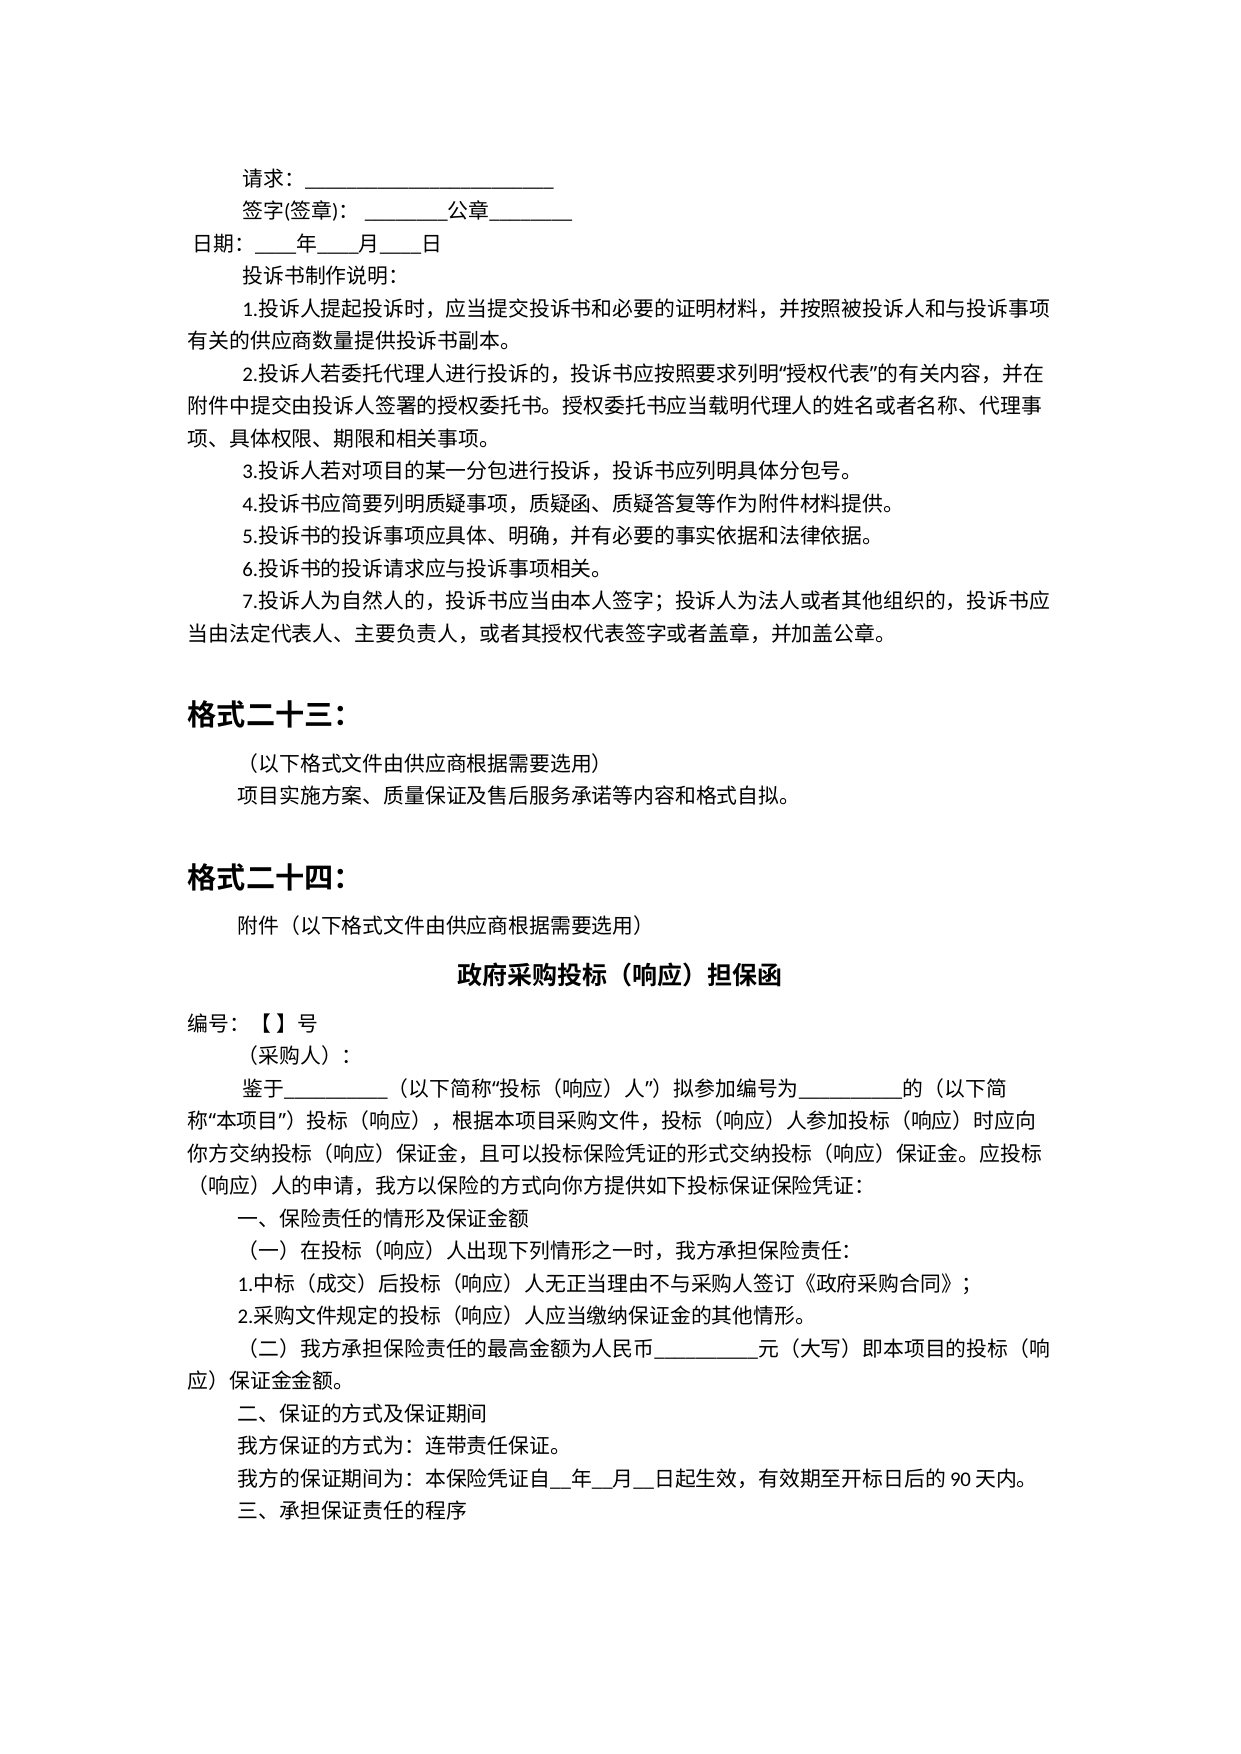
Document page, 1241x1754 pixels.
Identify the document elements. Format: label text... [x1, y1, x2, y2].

text 二、保证的方式及保证期间 [187, 1397, 1053, 1429]
text 2.投诉人若委托代理人进行投诉的，投诉书应按照要求列明“授权代表”的有关内容，并在附件中提交由投诉人签署的授权委托书。授权委托书应当载明代理人的姓名或者名称、代理事项、具体权限、期限和相关事项。 [187, 357, 1053, 454]
text 三、承担保证责任的程序 [187, 1494, 1053, 1527]
text 项目实施方案、质量保证及售后服务承诺等内容和格式自拟。 [187, 779, 1053, 812]
text 政府采购投标（响应）担保函 [187, 942, 1053, 1007]
text 7.投诉人为自然人的，投诉书应当由本人签字；投诉人为法人或者其他组织的，投诉书应当由法定代表人、主要负责人，或者其授权代表签字或者盖章，并加盖公章。 [187, 584, 1053, 649]
text 日期：____年____月____日 [187, 227, 1053, 259]
text 附件（以下格式文件由供应商根据需要选用） [187, 909, 1053, 942]
text 2.采购文件规定的投标（响应）人应当缴纳保证金的其他情形。 [187, 1299, 1053, 1332]
text 投诉书制作说明： [187, 259, 1053, 292]
text 3.投诉人若对项目的某一分包进行投诉，投诉书应列明具体分包号。 [187, 454, 1053, 487]
text 格式二十三： [187, 682, 1053, 747]
text 1.中标（成交）后投标（响应）人无正当理由不与采购人签订《政府采购合同》； [187, 1267, 1053, 1299]
text 5.投诉书的投诉事项应具体、明确，并有必要的事实依据和法律依据。 [187, 519, 1053, 552]
text 鉴于__________（以下简称“投标（响应）人”）拟参加编号为__________的（以下简称“本项目”）投标（响应），根据本项目采购文件，投标（响应）人参加投标（响应）时应向你方交纳投标（响应）保证金，且可以投标保险凭证的形式交纳投标（响应）保证金。应投标（响应）人的申请，我方以保险的方式向你方提供如下投标保证保险凭证： [187, 1072, 1053, 1202]
text 4.投诉书应简要列明质疑事项，质疑函、质疑答复等作为附件材料提供。 [187, 487, 1053, 519]
text 6.投诉书的投诉请求应与投诉事项相关。 [187, 552, 1053, 584]
text （二）我方承担保险责任的最高金额为人民币__________元（大写）即本项目的投标（响应）保证金金额。 [187, 1332, 1053, 1397]
text 格式二十四： [187, 844, 1053, 909]
text 编号：【 】号 [187, 1007, 1053, 1039]
text （一）在投标（响应）人出现下列情形之一时，我方承担保险责任： [187, 1234, 1053, 1267]
text 我方的保证期间为：本保险凭证自__年__月__日起生效，有效期至开标日后的90天内。 [187, 1462, 1053, 1494]
text 签字(签章)： ________公章________ [187, 194, 1053, 227]
text 一、保险责任的情形及保证金额 [187, 1202, 1053, 1234]
text 请求：________________________ [187, 162, 1053, 194]
text （采购人）： [187, 1039, 1053, 1072]
text 我方保证的方式为：连带责任保证。 [187, 1429, 1053, 1462]
text 1.投诉人提起投诉时，应当提交投诉书和必要的证明材料，并按照被投诉人和与投诉事项有关的供应商数量提供投诉书副本。 [187, 292, 1053, 357]
text （以下格式文件由供应商根据需要选用） [187, 747, 1053, 779]
